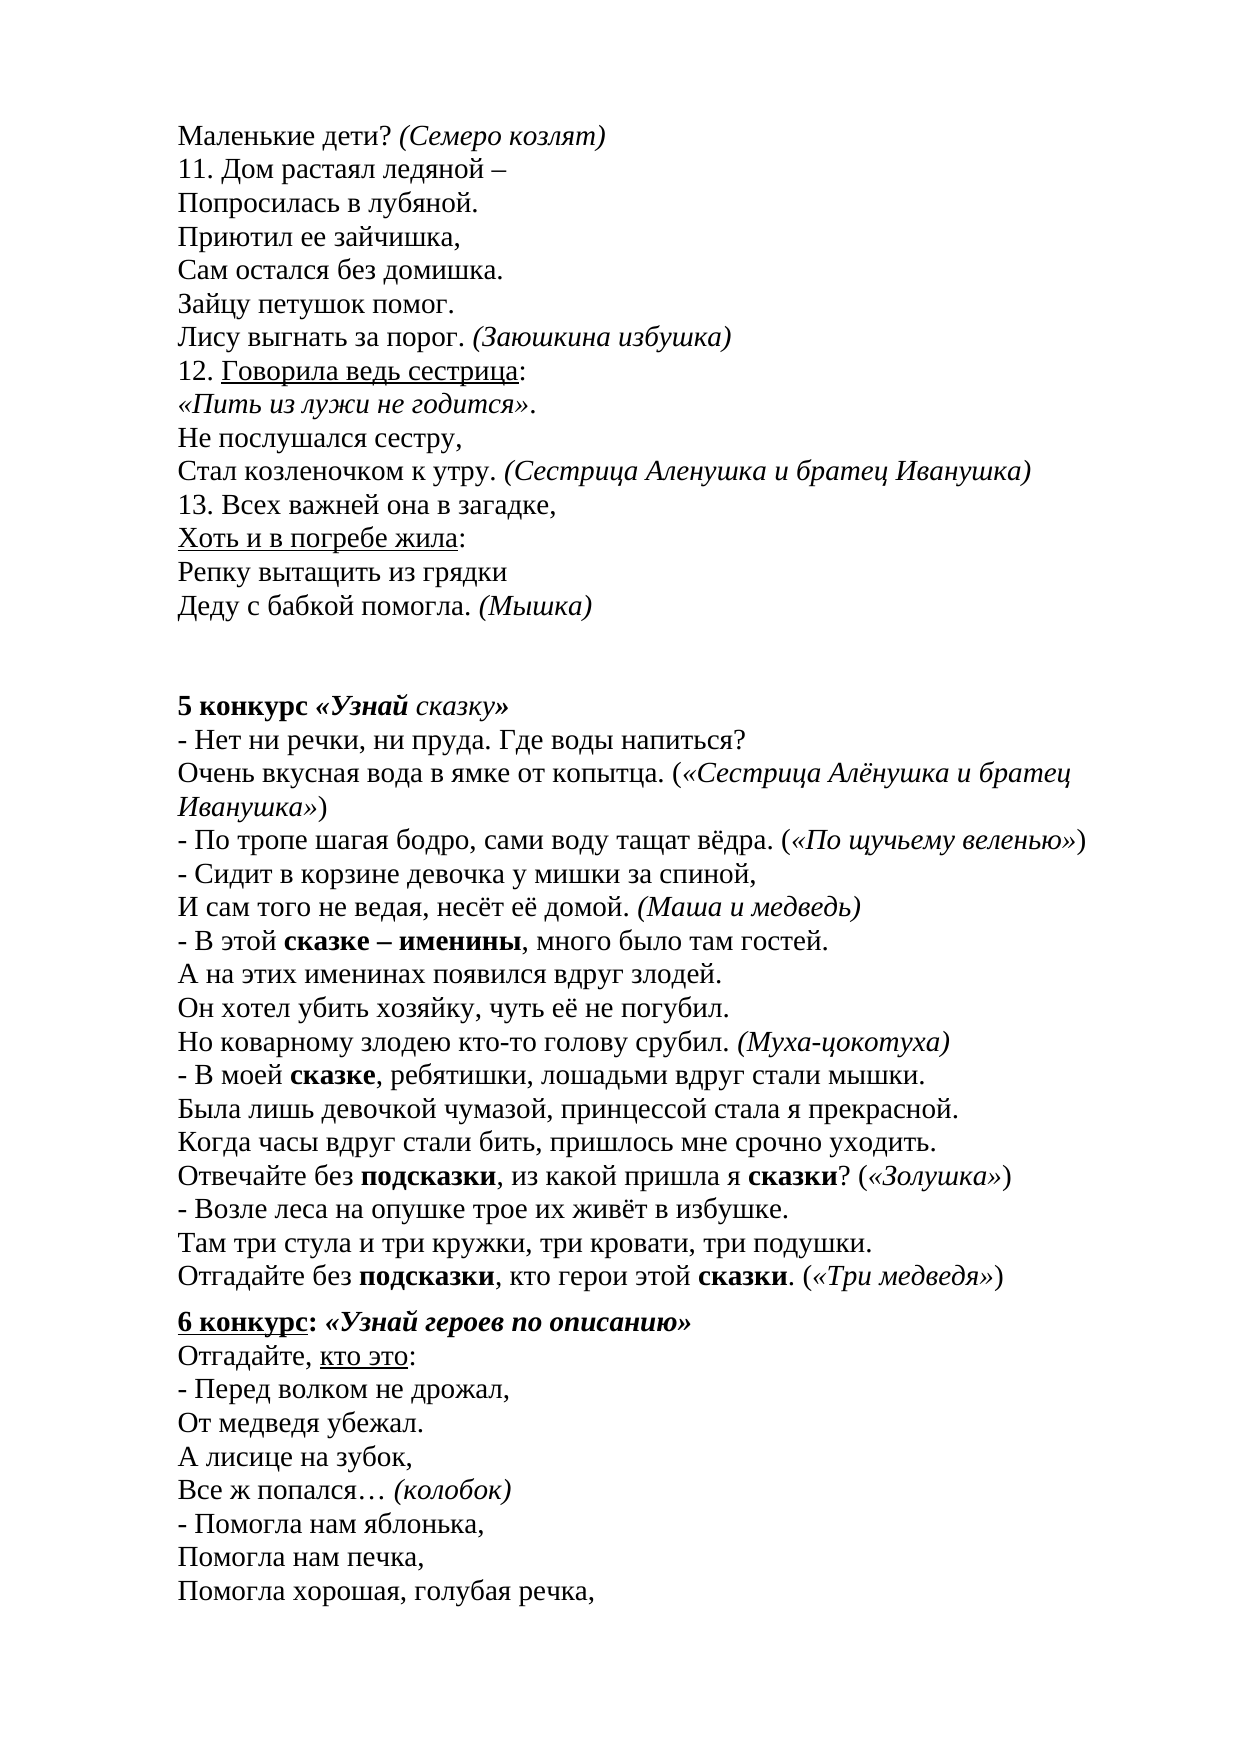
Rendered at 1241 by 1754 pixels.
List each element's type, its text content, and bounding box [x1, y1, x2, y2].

text Все ж попался… (колобок) [177, 1472, 1152, 1506]
text - Возле леса на опушке трое их живёт в избушке. [177, 1191, 1152, 1225]
text 5 конкурс «Узнай сказку» [177, 688, 1152, 722]
text А лисице на зубок, [177, 1439, 1152, 1472]
text 6 конкурс: «Узнай героев по описанию» [177, 1304, 1152, 1338]
text Деду с бабкой помогла. (Мышка) [177, 588, 1152, 621]
text Отгадайте, кто это: [177, 1338, 1152, 1372]
text - Нет ни речки, ни пруда. Где воды напиться? [177, 722, 1152, 755]
text - В этой сказке – именины, много было там гостей. [177, 923, 1152, 957]
text Лису выгнать за порог. (Заюшкина избушка) [177, 319, 1152, 353]
text «Пить из лужи не годится». [177, 386, 1152, 420]
text Когда часы вдруг стали бить, пришлось мне срочно уходить. [177, 1124, 1152, 1158]
text - По тропе шагая бодро, сами воду тащат вёдра. («По щучьему веленью») [177, 822, 1152, 856]
text Маленькие дети? (Семеро козлят) [177, 118, 1152, 152]
text - Перед волком не дрожал, [177, 1372, 1152, 1405]
text А на этих именинах появился вдруг злодей. [177, 957, 1152, 990]
text 13. Всех важней она в загадке, [177, 487, 1152, 521]
text И сам того не ведая, несёт её домой. (Маша и медведь) [177, 889, 1152, 923]
text Отгадайте без подсказки, кто герои этой сказки. («Три медведя») [177, 1258, 1152, 1292]
text Очень вкусная вода в ямке от копытца. («Сестрица Алёнушка и братец Иванушка») [177, 755, 1152, 822]
text - Сидит в корзине девочка у мишки за спиной, [177, 856, 1152, 889]
text Помогла хорошая, голубая речка, [177, 1573, 1152, 1606]
text Он хотел убить хозяйку, чуть её не погубил. [177, 990, 1152, 1024]
text Помогла нам печка, [177, 1539, 1152, 1573]
text Сам остался без домишка. [177, 252, 1152, 286]
text Отвечайте без подсказки, из какой пришла я сказки? («Золушка») [177, 1158, 1152, 1191]
text От медведя убежал. [177, 1405, 1152, 1439]
text Была лишь девочкой чумазой, принцессой стала я прекрасной. [177, 1091, 1152, 1124]
text Но коварному злодею кто-то голову срубил. (Муха-цокотуха) [177, 1024, 1152, 1057]
text - Помогла нам яблонька, [177, 1506, 1152, 1539]
text 11. Дом растаял ледяной – [177, 152, 1152, 185]
text Там три стула и три кружки, три кровати, три подушки. [177, 1225, 1152, 1258]
text Не послушался сестру, [177, 420, 1152, 453]
text Приютил ее зайчишка, [177, 219, 1152, 252]
text Зайцу петушок помог. [177, 286, 1152, 319]
text Стал козленочком к утру. (Сестрица Аленушка и братец Иванушка) [177, 453, 1152, 487]
text - В моей сказке, ребятишки, лошадьми вдруг стали мышки. [177, 1057, 1152, 1091]
text Попросилась в лубяной. [177, 185, 1152, 219]
text Хоть и в погребе жила: [177, 521, 1152, 554]
text Репку вытащить из грядки [177, 554, 1152, 588]
text 12. Говорила ведь сестрица: [177, 353, 1152, 386]
